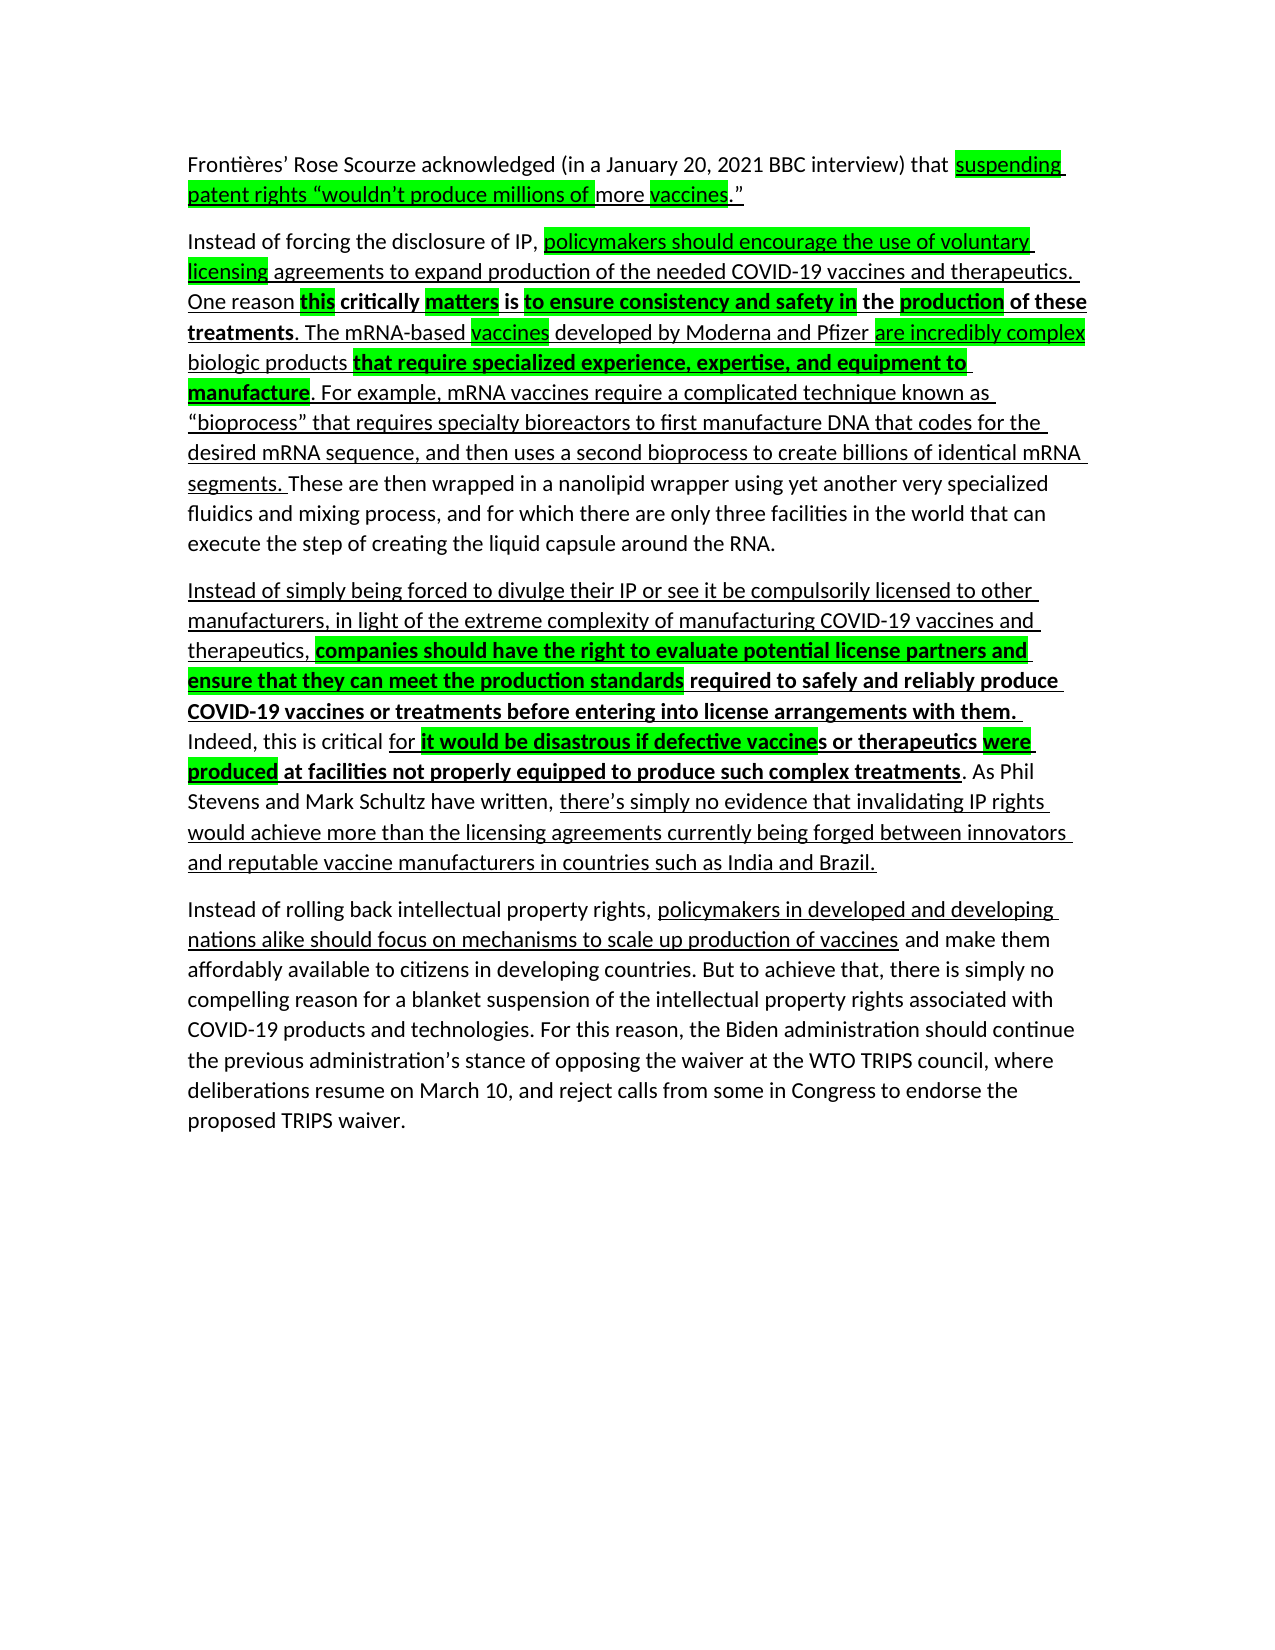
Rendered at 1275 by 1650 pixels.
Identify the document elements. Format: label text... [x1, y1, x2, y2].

text Instead of forcing the disclosure of IP, policymakers should encourage the use of voluntary licensing agreements to expand production of the needed COVID-19 vaccines and therapeutics. One reason this critically matters is to ensure consistency and safety in the production of these treatments. The mRNA-based vaccines developed by Moderna and Pfizer are incredibly complex biologic products that require specialized experience, expertise, and equipment to manufacture. For example, mRNA vaccines require a complicated technique known as “bioprocess” that requires specialty bioreactors to first manufacture DNA that codes for the desired mRNA sequence, and then uses a second bioprocess to create billions of identical mRNA segments. These are then wrapped in a nanolipid wrapper using yet another very specialized fluidics and mixing process, and for which there are only three facilities in the world that can execute the step of creating the liquid capsule around the RNA. [187, 227, 1087, 312]
text Instead of forcing the disclosure of IP, policymakers should encourage the use of voluntary licensing agreements to expand production of the needed COVID-19 vaccines and therapeutics. One reason this critically matters is to ensure consistency and safety in the production of these treatments. The mRNA-based vaccines developed by Moderna and Pfizer are incredibly complex biologic products that require specialized experience, expertise, and equipment to manufacture. For example, mRNA vaccines require a complicated technique known as “bioprocess” that requires specialty bioreactors to first manufacture DNA that codes for the desired mRNA sequence, and then uses a second bioprocess to create billions of identical mRNA segments. These are then wrapped in a nanolipid wrapper using yet another very specialized fluidics and mixing process, and for which there are only three facilities in the world that can execute the step of creating the liquid capsule around the RNA. [187, 313, 1087, 463]
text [187, 150, 1087, 208]
text Instead of forcing the disclosure of IP, policymakers should encourage the use of voluntary licensing agreements to expand production of the needed COVID-19 vaccines and therapeutics. One reason this critically matters is to ensure consistency and safety in the production of these treatments. The mRNA-based vaccines developed by Moderna and Pfizer are incredibly complex biologic products that require specialized experience, expertise, and equipment to manufacture. For example, mRNA vaccines require a complicated technique known as “bioprocess” that requires specialty bioreactors to first manufacture DNA that codes for the desired mRNA sequence, and then uses a second bioprocess to create billions of identical mRNA segments. These are then wrapped in a nanolipid wrapper using yet another very specialized fluidics and mixing process, and for which there are only three facilities in the world that can execute the step of creating the liquid capsule around the RNA. [187, 464, 1087, 557]
text Instead of simply being forced to divulge their IP or see it be compulsorily licensed to other manufacturers, in light of the extreme complexity of manufacturing COVID-19 vaccines and therapeutics, companies should have the right to evaluate potential license partners and ensure that they can meet the production standards required to safely and reliably produce COVID-19 vaccines or treatments before entering into license arrangements with them. Indeed, this is critical for it would be disastrous if defective vaccines or therapeutics were produced at facilities not properly equipped to produce such complex treatments. As Phil Stevens and Mark Schultz have written, there’s simply no evidence that invalidating IP rights would achieve more than the licensing agreements currently being forged between innovators and reputable vaccine manufacturers in countries such as India and Brazil. [187, 576, 1087, 876]
text Instead of rolling back intellectual property rights, policymakers in developed and developing nations alike should focus on mechanisms to scale up production of vaccines and make them affordably available to citizens in developing countries. But to achieve that, there is simply no compelling reason for a blanket suspension of the intellectual property rights associated with COVID-19 products and technologies. For this reason, the Biden administration should continue the previous administration’s stance of opposing the waiver at the WTO TRIPS council, where deliberations resume on March 10, and reject calls from some in Congress to endorse the proposed TRIPS waiver. [187, 895, 1087, 1134]
